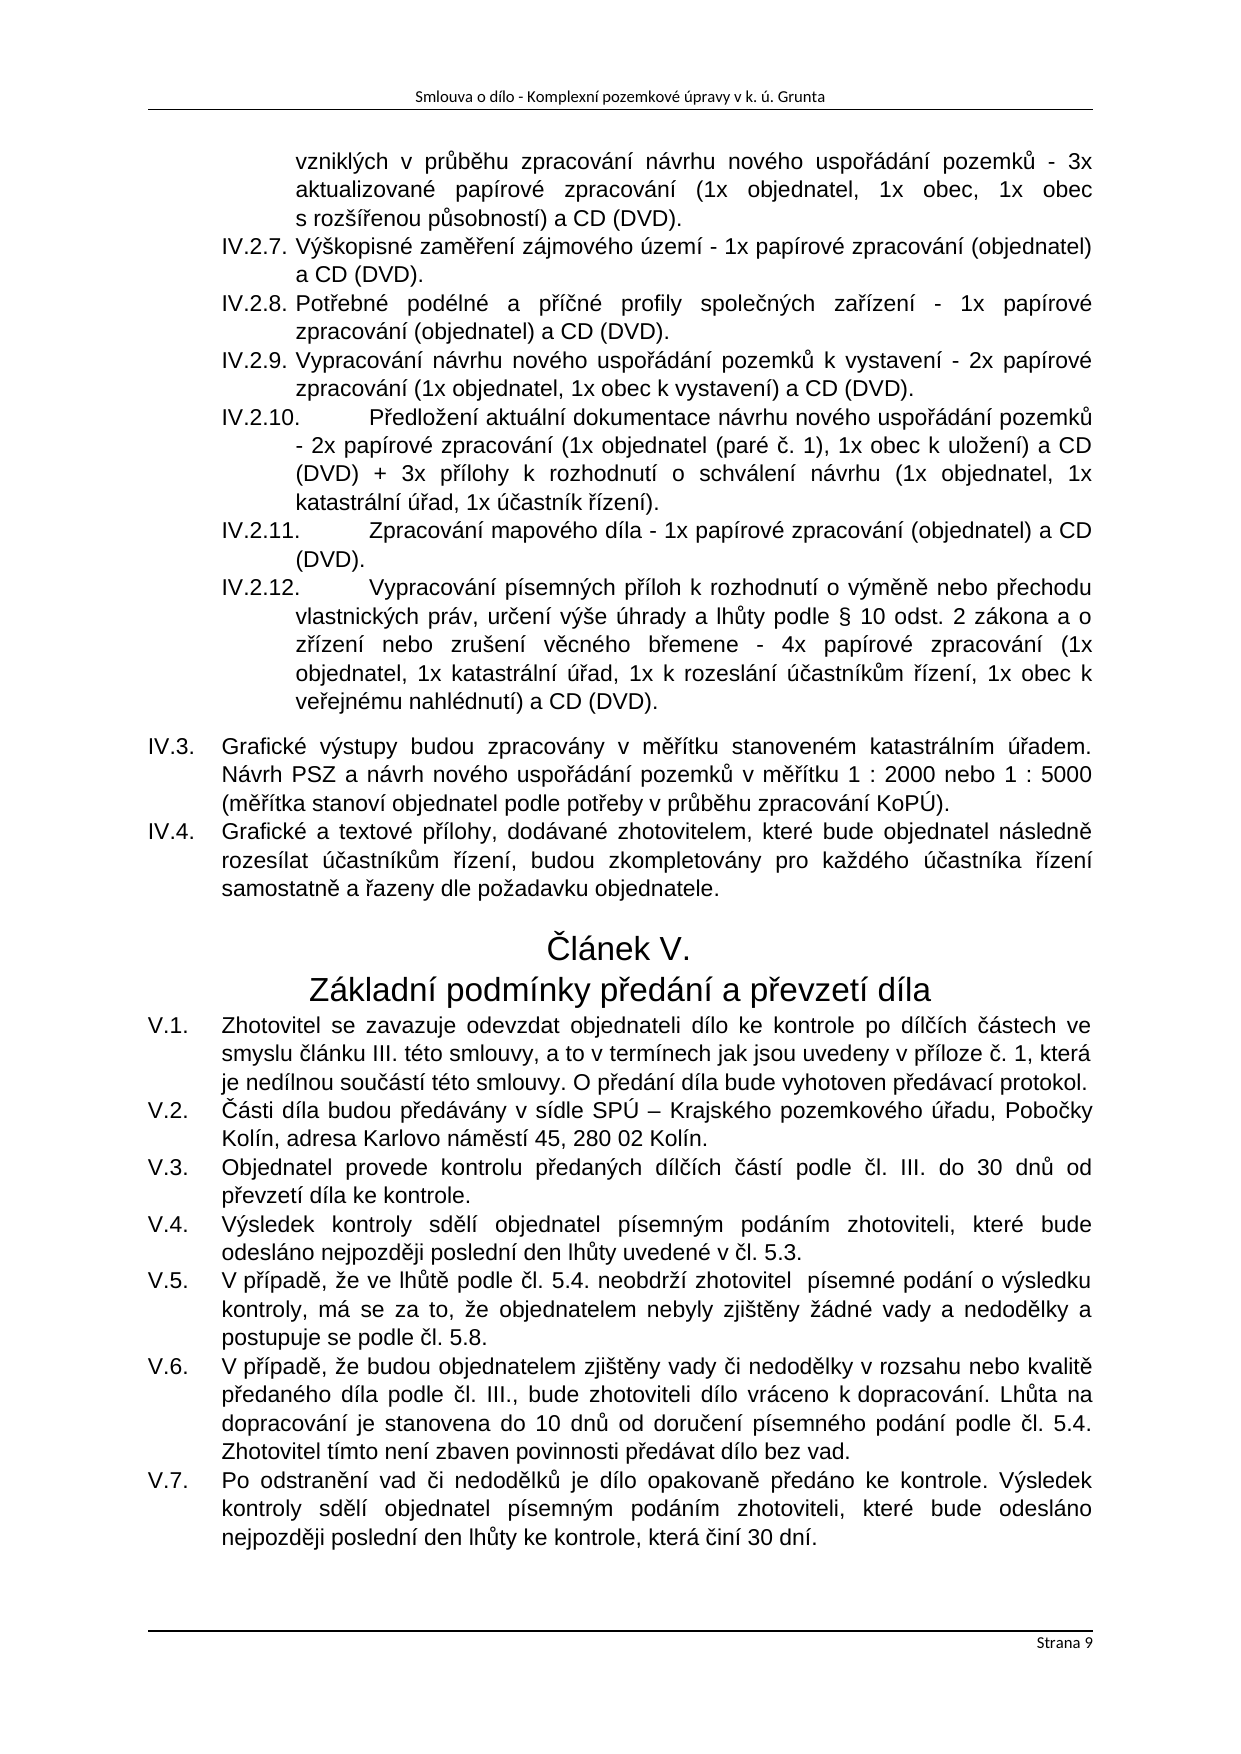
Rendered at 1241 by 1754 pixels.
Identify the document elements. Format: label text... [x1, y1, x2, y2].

text Výškopisné zaměření zájmového území - 1x papírové zpracování (objednatel) a CD (DVD). [221, 233, 1093, 288]
list Grafické a textové přílohy, dodávané zhotovitelem, které bude objednatel následně rozesílat účastníkům řízení, budou zkompletovány pro každého účastníka řízení samostatně a řazeny dle požadavku objednatele. [148, 818, 1093, 902]
list V případě, že ve lhůtě podle čl. 5.4. neobdrží zhotovitel písemné podání o výsledku kontroly, má se za to, že objednatelem nebyly zjištěny žádné vady a nedodělky a postupuje se podle čl. 5.8. [148, 1267, 1093, 1351]
list Zhotovitel se zavazuje odevzdat objednateli dílo ke kontrole po dílčích částech ve smyslu článku III. této smlouvy, a to v termínech jak jsou uvedeny v příloze č. 1, která je nedílnou součástí této smlouvy. O předání díla bude vyhotoven předávací protokol. [148, 1012, 1093, 1095]
list Objednatel provede kontrolu předaných dílčích částí podle čl. III. do 30 dnů od převzetí díla ke kontrole. [148, 1154, 1093, 1208]
text Potřebné podélné a příčné profily společných zařízení - 1x papírové zpracování (objednatel) a CD (DVD). [221, 290, 1093, 344]
list Části díla budou předávány v sídle SPÚ – Krajského pozemkového úřadu, Pobočky Kolín, adresa Karlovo náměstí 45, 280 02 Kolín. [148, 1097, 1093, 1152]
subtitle Základní podmínky předání a převzetí díla [148, 929, 1093, 1008]
text Zpracování mapového díla - 1x papírové zpracování (objednatel) a CD (DVD). [221, 517, 1093, 572]
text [221, 148, 1093, 231]
list Výsledek kontroly sdělí objednatel písemným podáním zhotoviteli, které bude odesláno nejpozději poslední den lhůty uvedené v čl. 5.3. [148, 1211, 1093, 1265]
list V případě, že budou objednatelem zjištěny vady či nedodělky v rozsahu nebo kvalitě předaného díla podle čl. III., bude zhotoviteli dílo vráceno k dopracování. Lhůta na dopracování je stanovena do 10 dnů od doručení písemného podání podle čl. 5.4. Zhotovitel tímto není zbaven povinnosti předávat dílo bez vad. [148, 1353, 1093, 1464]
text Vypracování písemných příloh k rozhodnutí o výměně nebo přechodu vlastnických práv, určení výše úhrady a lhůty podle § 10 odst. 2 zákona a o zřízení nebo zrušení věcného břemene - 4x papírové zpracování (1x objednatel, 1x katastrální úřad, 1x k rozeslání účastníkům řízení, 1x obec k veřejnému nahlédnutí) a CD (DVD). [221, 574, 1093, 714]
text Předložení aktuální dokumentace návrhu nového uspořádání pozemků - 2x papírové zpracování (1x objednatel (paré č. 1), 1x obec k uložení) a CD (DVD) + 3x přílohy k rozhodnutí o schválení návrhu (1x objednatel, 1x katastrální úřad, 1x účastník řízení). [221, 403, 1093, 515]
text Vypracování návrhu nového uspořádání pozemků k vystavení - 2x papírové zpracování (1x objednatel, 1x obec k vystavení) a CD (DVD). [221, 347, 1093, 401]
list Grafické výstupy budou zpracovány v měřítku stanoveném katastrálním úřadem. Návrh PSZ a návrh nového uspořádání pozemků v měřítku 1 : 2000 nebo 1 : 5000 (měřítka stanoví objednatel podle potřeby v průběhu zpracování KoPÚ). [148, 733, 1093, 816]
list Po odstranění vad či nedodělků je dílo opakovaně předáno ke kontrole. Výsledek kontroly sdělí objednatel písemným podáním zhotoviteli, které bude odesláno nejpozději poslední den lhůty ke kontrole, která činí 30 dní. [148, 1467, 1093, 1550]
